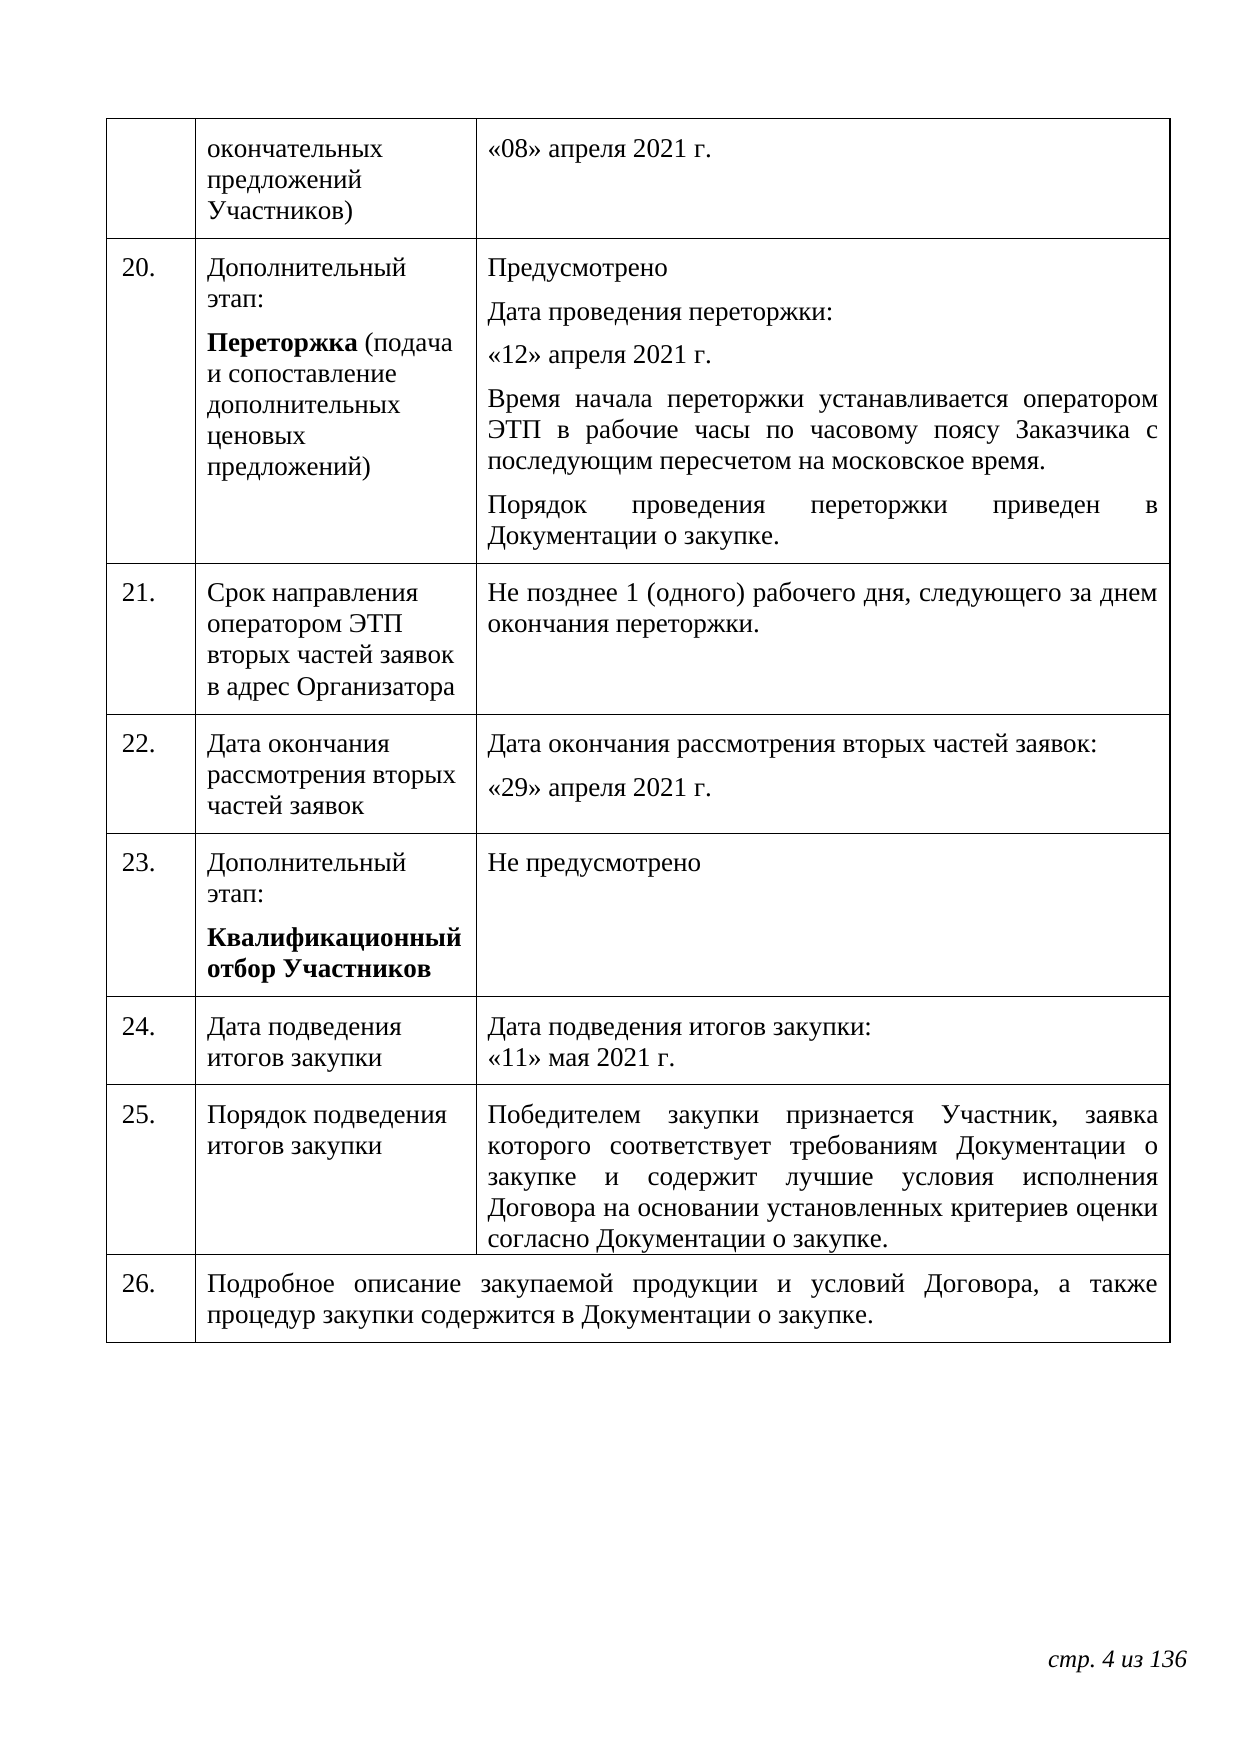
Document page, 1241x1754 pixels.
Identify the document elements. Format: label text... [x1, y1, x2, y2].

table_cell [107, 1085, 195, 1254]
table_cell [107, 1255, 195, 1342]
table_cell Подробное описание закупаемой продукции и условий Договора, а также процедур закупки содержится в Документации о закупке. [196, 1255, 1169, 1342]
table_cell Предусмотрено Дата проведения переторжки: «12» апреля 2021 г. Время начала переторжки устанавливается оператором ЭТП в рабочие часы по часовому поясу Заказчика с последующим пересчетом на московское время. Порядок проведения переторжки приведен в Документации о закупке. [477, 239, 1169, 563]
table_cell Дата подведения итогов закупки [196, 997, 476, 1084]
table_cell Дополнительный этап: Переторжка (подача и сопоставление дополнительных ценовых предложений) [196, 239, 476, 563]
table_cell Срок направления оператором ЭТП вторых частей заявок в адрес Организатора [196, 564, 476, 713]
table_cell [107, 834, 195, 996]
table_cell [107, 564, 195, 713]
table_cell [107, 239, 195, 563]
table_cell Дата окончания рассмотрения вторых частей заявок: «29» апреля 2021 г. [477, 715, 1169, 833]
table_cell Победителем закупки признается Участник, заявка которого соответствует требованиям Документации о закупке и содержит лучшие условия исполнения Договора на основании установленных критериев оценки согласно Документации о закупке. [477, 1085, 1169, 1254]
table_cell Дополнительный этап: Квалификационный отбор Участников [196, 834, 476, 996]
table_cell Не предусмотрено [477, 834, 1169, 996]
table_cell [107, 997, 195, 1084]
table_cell Не позднее 1 (одного) рабочего дня, следующего за днем окончания переторжки. [477, 564, 1169, 713]
table_cell Дата подведения итогов закупки: «11» мая 2021 г. [477, 997, 1169, 1084]
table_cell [196, 119, 476, 238]
table_cell [107, 715, 195, 833]
table_cell Дата окончания рассмотрения вторых частей заявок [196, 715, 476, 833]
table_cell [477, 119, 1169, 238]
table_cell [107, 119, 195, 238]
table_cell Порядок подведения итогов закупки [196, 1085, 476, 1254]
